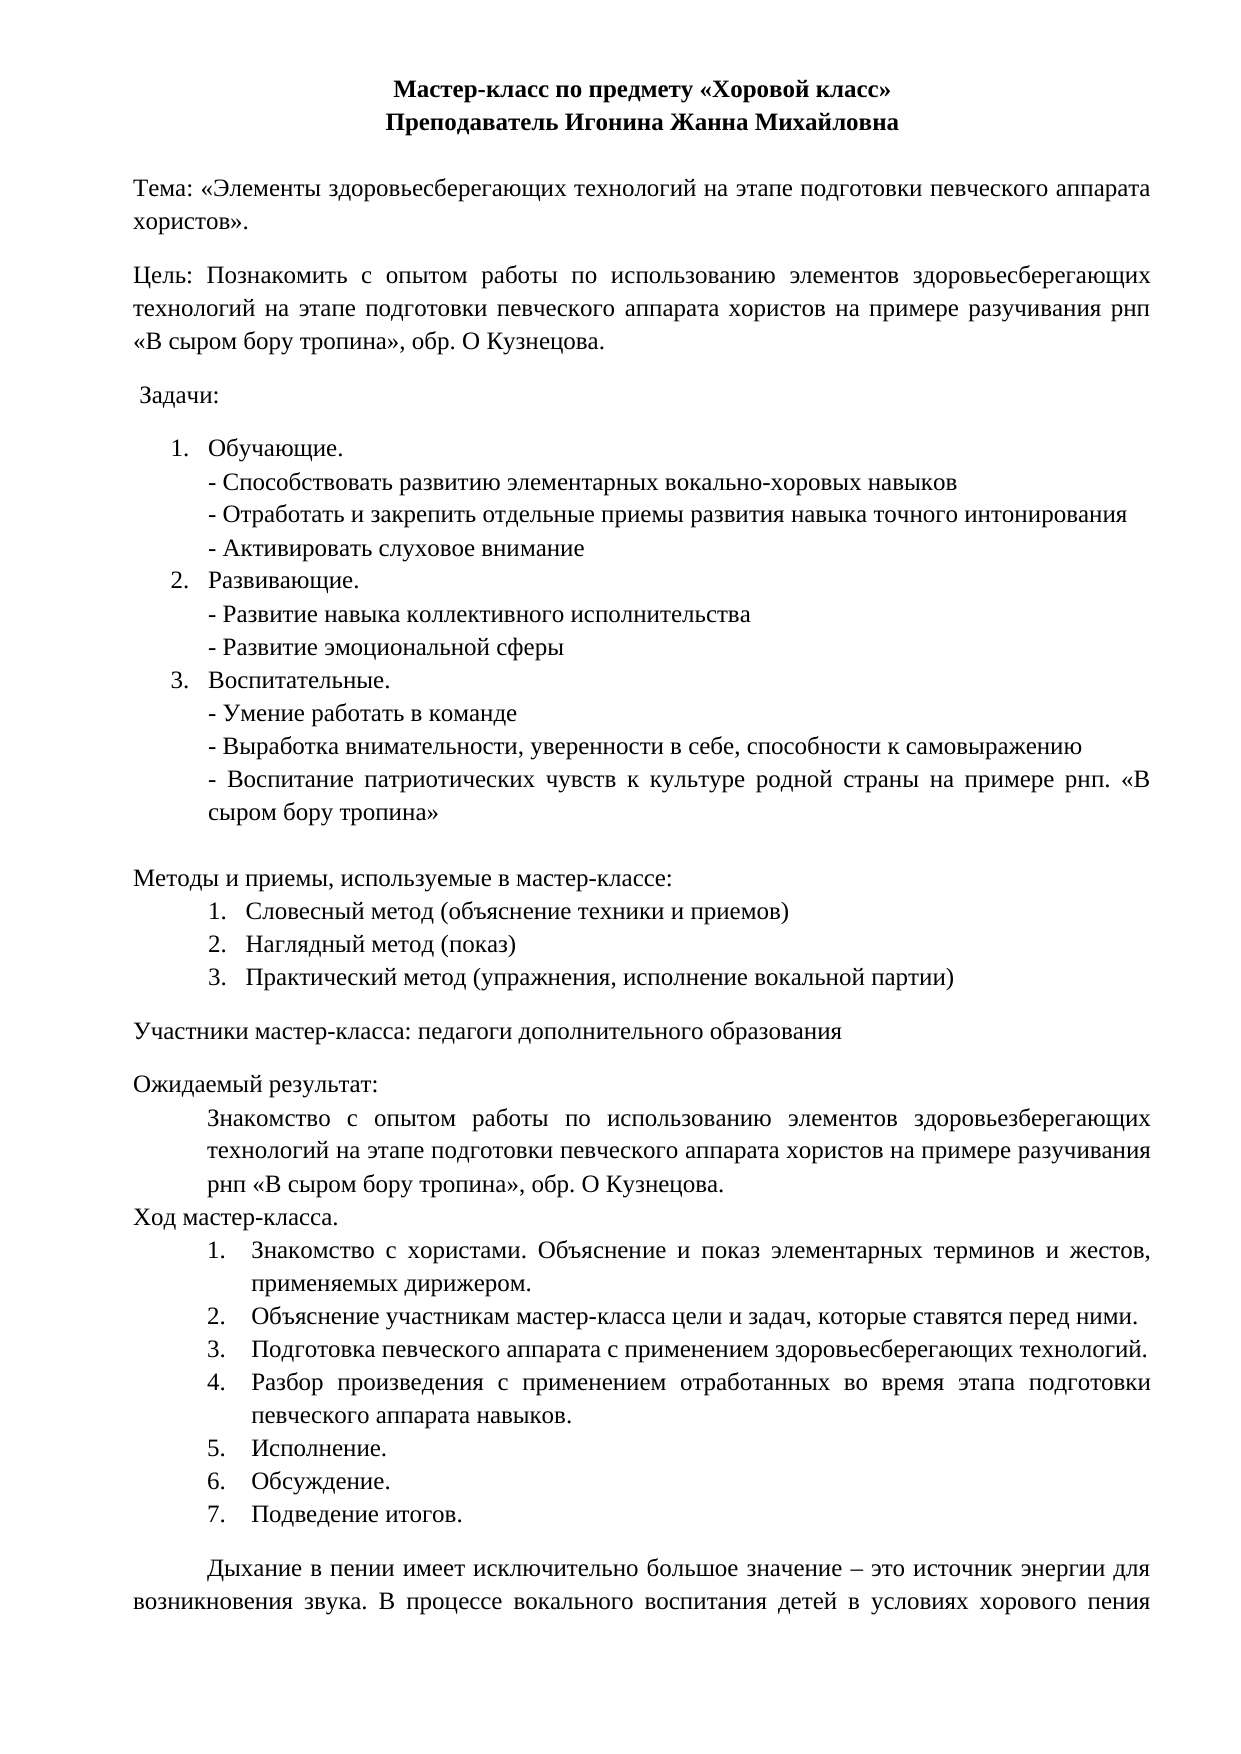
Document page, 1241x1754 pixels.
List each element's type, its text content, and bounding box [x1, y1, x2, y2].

list Разбор произведения с применением отработанных во время этапа подготовки певческого аппарата навыков. [207, 1367, 1152, 1428]
list - Развитие навыка коллективного исполнительства [208, 599, 1152, 627]
list Наглядный метод (показ) [208, 929, 1152, 958]
list - Развитие эмоциональной сферы [208, 632, 1152, 660]
list Обучающие. [170, 433, 1152, 462]
list Подведение итогов. [207, 1499, 1152, 1528]
list - Воспитание патриотических чувств к культуре родной страны на примере рнп. «В сыром бору тропина» [208, 764, 1152, 826]
text Задачи: [133, 380, 1152, 408]
list Практический метод (упражнения, исполнение вокальной партии) [208, 962, 1152, 991]
list Развивающие. [170, 566, 1152, 594]
list - Выработка внимательности, уверенности в себе, способности к самовыражению [208, 731, 1152, 759]
list - Способствовать развитию элементарных вокально-хоровых навыков [208, 467, 1152, 495]
list Знакомство с опытом работы по использованию элементов здоровьезберегающих технологий на этапе подготовки певческого аппарата хористов на примере разучивания рнп «В сыром бору тропина», обр. О Кузнецова. [207, 1103, 1152, 1197]
text Участники мастер-класса: педагоги дополнительного образования [133, 1016, 1152, 1044]
list Исполнение. [207, 1433, 1152, 1462]
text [133, 1553, 1152, 1614]
list Объяснение участникам мастер-класса цели и задач, которые ставятся перед ними. [207, 1301, 1152, 1329]
list Ход мастер-класса. [133, 1202, 1152, 1230]
list Словесный метод (объяснение техники и приемов) [208, 896, 1152, 924]
list Воспитательные. [170, 665, 1152, 693]
text Преподаватель Игонина Жанна Михайловна [133, 107, 1152, 136]
list - Умение работать в команде [208, 698, 1152, 726]
text Цель: Познакомить с опытом работы по использованию элементов здоровьесберегающих технологий на этапе подготовки певческого аппарата хористов на примере разучивания рнп «В сыром бору тропина», обр. О Кузнецова. [133, 260, 1152, 354]
text Тема: «Элементы здоровьесберегающих технологий на этапе подготовки певческого аппарата хористов». [133, 173, 1152, 235]
list - Отработать и закрепить отдельные приемы развития навыка точного интонирования [208, 499, 1152, 528]
list Ожидаемый результат: [133, 1069, 1152, 1098]
list - Активировать слуховое внимание [208, 533, 1152, 561]
list Знакомство с хористами. Объяснение и показ элементарных терминов и жестов, применяемых дирижером. [207, 1235, 1152, 1296]
text Мастер-класс по предмету «Хоровой класс» [133, 74, 1152, 103]
list Методы и приемы, используемые в мастер-классе: [133, 863, 1152, 892]
list Обсуждение. [207, 1466, 1152, 1494]
list Подготовка певческого аппарата с применением здоровьесберегающих технологий. [207, 1334, 1152, 1362]
